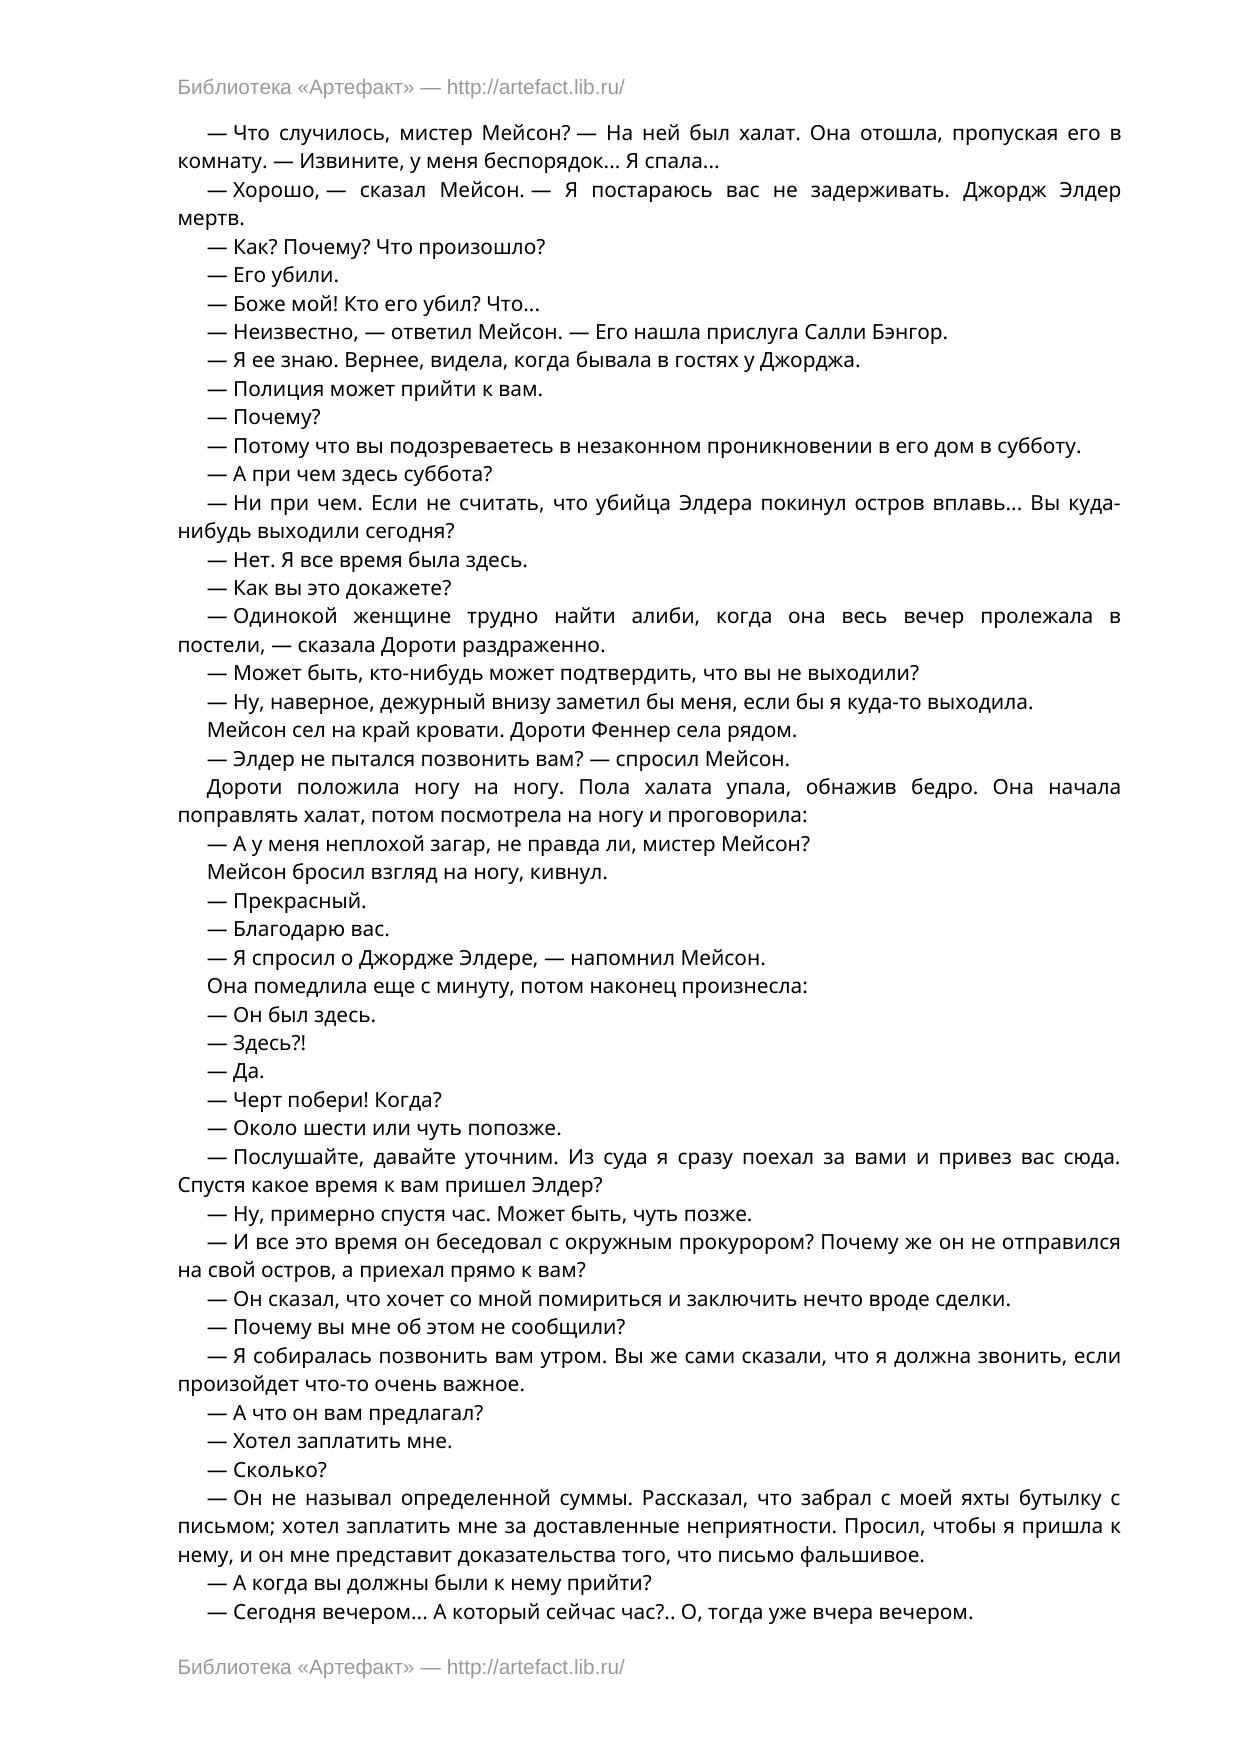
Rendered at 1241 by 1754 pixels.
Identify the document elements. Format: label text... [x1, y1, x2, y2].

text — Почему? [177, 402, 1122, 431]
text — Да. [177, 1057, 1122, 1085]
text — Потому что вы подозреваетесь в незаконном проникновении в его дом в субботу. [177, 431, 1122, 459]
text Она помедлила еще с минуту, потом наконец произнесла: [177, 971, 1122, 1000]
text — Может быть, кто-нибудь может подтвердить, что вы не выходили? [177, 658, 1122, 687]
text — Элдер не пытался позвонить вам? — спросил Мейсон. [177, 744, 1122, 772]
text — Он не называл определенной суммы. Рассказал, что забрал с моей яхты бутылку с письмом; хотел заплатить мне за доставленные неприятности. Просил, чтобы я пришла к нему, и он мне представит доказательства того, что письмо фальшивое. [177, 1483, 1122, 1568]
text Дороти положила ногу на ногу. Пола халата упала, обнажив бедро. Она начала поправлять халат, потом посмотрела на ногу и проговорила: [177, 772, 1122, 829]
text — Я ее знаю. Вернее, видела, когда бывала в гостях у Джорджа. [177, 346, 1122, 374]
text — Полиция может прийти к вам. [177, 374, 1122, 402]
text — Он был здесь. [177, 1000, 1122, 1028]
text — А при чем здесь суббота? [177, 459, 1122, 488]
text — Черт побери! Когда? [177, 1085, 1122, 1113]
text — Ну, примерно спустя час. Может быть, чуть позже. [177, 1199, 1122, 1227]
text — Неизвестно, — ответил Мейсон. — Его нашла прислуга Салли Бэнгор. [177, 317, 1122, 346]
text — А когда вы должны были к нему прийти? [177, 1568, 1122, 1597]
text — Хорошо, — сказал Мейсон. — Я постараюсь вас не задерживать. Джордж Элдер мертв. [177, 175, 1122, 232]
text — Он сказал, что хочет со мной помириться и заключить нечто вроде сделки. [177, 1284, 1122, 1312]
text — Послушайте, давайте уточним. Из суда я сразу поехал за вами и привез вас сюда. Спустя какое время к вам пришел Элдер? [177, 1142, 1122, 1199]
text — Здесь?! [177, 1028, 1122, 1057]
text — Сколько? [177, 1455, 1122, 1483]
text — Ну, наверное, дежурный внизу заметил бы меня, если бы я куда-то выходила. [177, 687, 1122, 715]
text — Благодарю вас. [177, 914, 1122, 943]
text — Ни при чем. Если не считать, что убийца Элдера покинул остров вплавь... Вы куда-нибудь выходили сегодня? [177, 488, 1122, 545]
text — Нет. Я все время была здесь. [177, 545, 1122, 573]
text — А что он вам предлагал? [177, 1398, 1122, 1426]
text Мейсон бросил взгляд на ногу, кивнул. [177, 857, 1122, 886]
text Мейсон сел на край кровати. Дороти Феннер села рядом. [177, 715, 1122, 744]
text — Как? Почему? Что произошло? [177, 232, 1122, 260]
text — Одинокой женщине трудно найти алиби, когда она весь вечер пролежала в постели, — сказала Дороти раздраженно. [177, 602, 1122, 658]
text — Я собиралась позвонить вам утром. Вы же сами сказали, что я должна звонить, если произойдет что-то очень важное. [177, 1341, 1122, 1398]
text — Его убили. [177, 260, 1122, 289]
text — Боже мой! Кто его убил? Что... [177, 289, 1122, 317]
text — А у меня неплохой загар, не правда ли, мистер Мейсон? [177, 829, 1122, 857]
text — И все это время он беседовал с окружным прокурором? Почему же он не отправился на свой остров, а приехал прямо к вам? [177, 1227, 1122, 1284]
text — Как вы это докажете? [177, 573, 1122, 602]
text — Хотел заплатить мне. [177, 1426, 1122, 1455]
text — Почему вы мне об этом не сообщили? [177, 1312, 1122, 1341]
text — Прекрасный. [177, 886, 1122, 914]
text — Сегодня вечером... А который сейчас час?.. О, тогда уже вчера вечером. [177, 1597, 1122, 1625]
text — Я спросил о Джордже Элдере, — напомнил Мейсон. [177, 943, 1122, 971]
text — Что случилось, мистер Мейсон? — На ней был халат. Она отошла, пропуская его в комнату. — Извините, у меня беспорядок... Я спала... [177, 118, 1122, 175]
text — Около шести или чуть попозже. [177, 1113, 1122, 1142]
